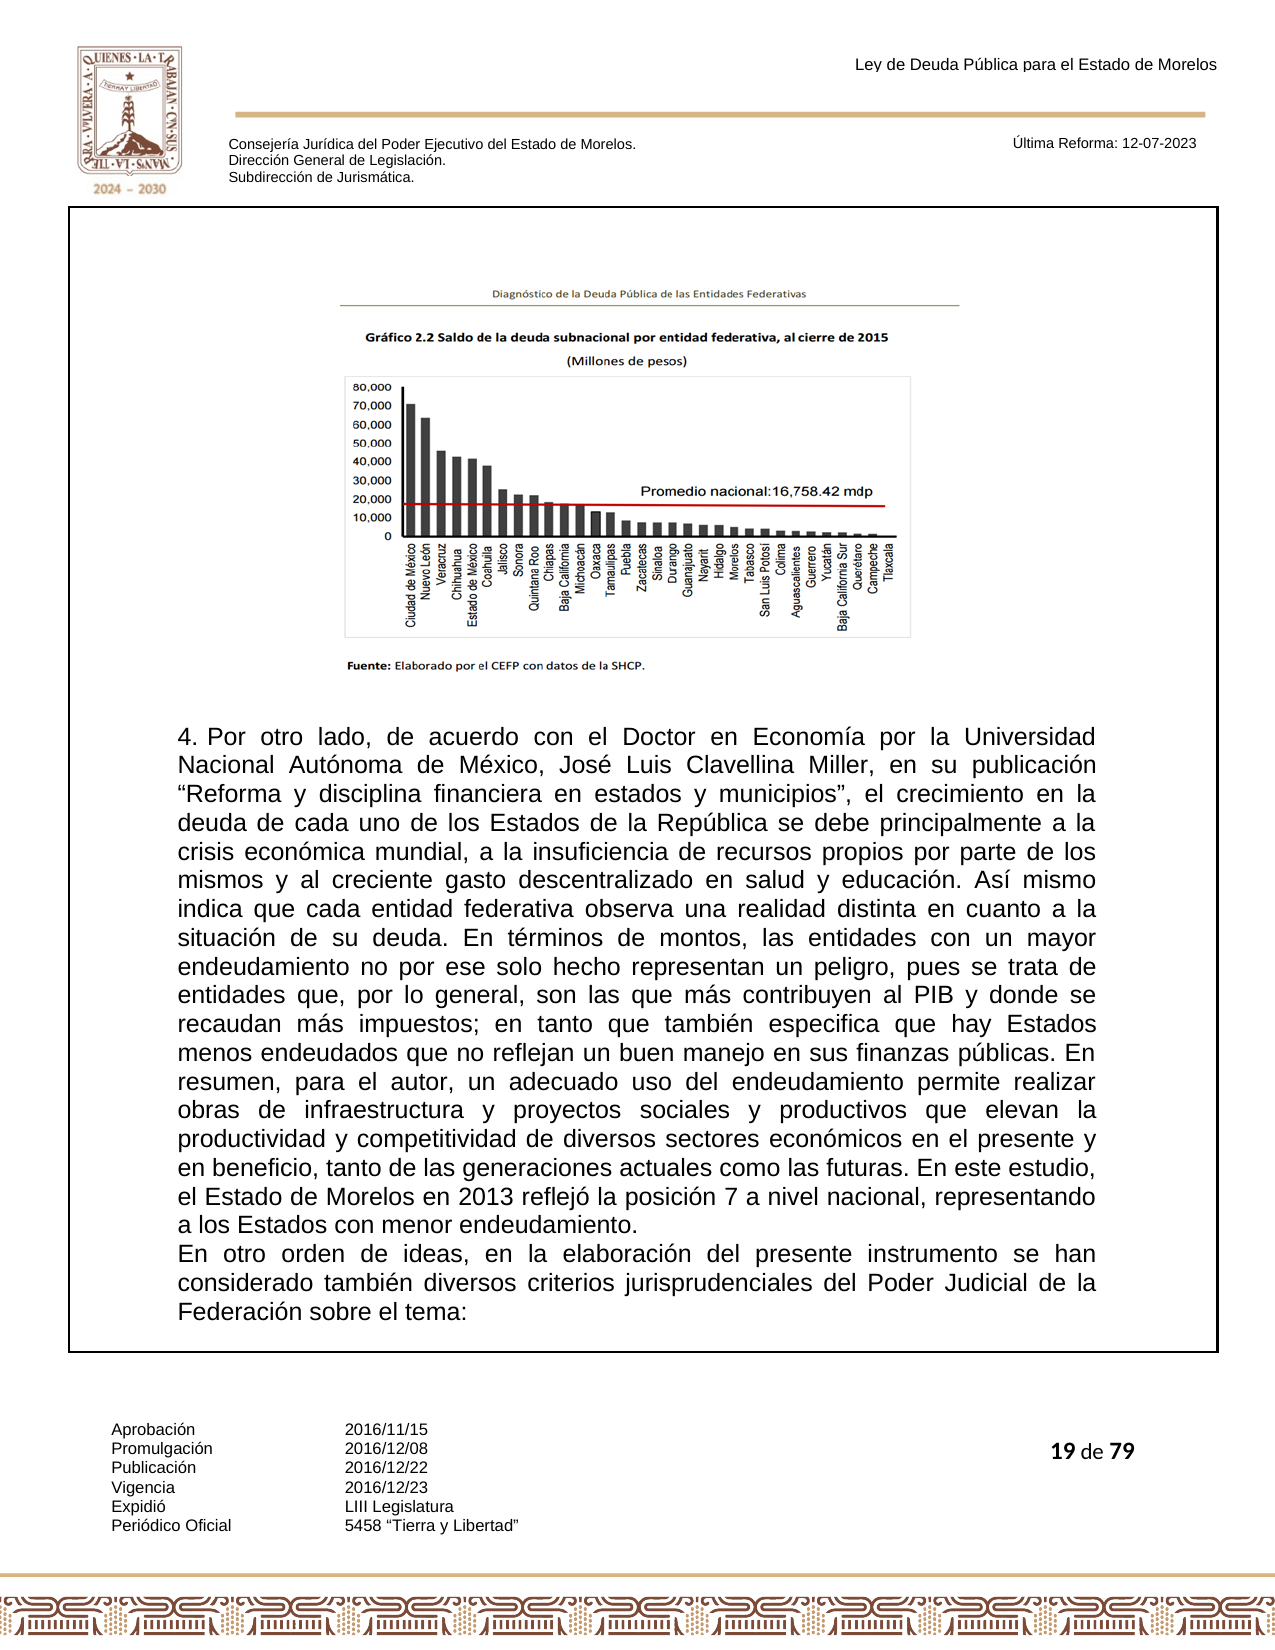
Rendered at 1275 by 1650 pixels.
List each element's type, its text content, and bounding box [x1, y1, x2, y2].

picture [235, 93, 1206, 127]
text En otro orden de ideas, en la elaboración del presente instrumento se han considerado también diversos criterios jurisprudenciales del Poder Judicial de la Federación sobre el tema: [177, 1239, 1098, 1326]
picture [72, 39, 200, 200]
list Por otro lado, de acuerdo con el Doctor en Economía por la Universidad Nacional Autónoma de México, José Luis Clavellina Miller, en su publicación “Reforma y disciplina financiera en estados y municipios”, el crecimiento en la deuda de cada uno de los Estados de la República se debe principalmente a la crisis económica mundial, a la insuficiencia de recursos propios por parte de los mismos y al creciente gasto descentralizado en salud y educación. Así mismo indica que cada entidad federativa observa una realidad distinta en cuanto a la situación de su deuda. En términos de montos, las entidades con un mayor endeudamiento no por ese solo hecho representan un peligro, pues se trata de entidades que, por lo general, son las que más contribuyen al PIB y donde se recaudan más impuestos; en tanto que también especifica que hay Estados menos endeudados que no reflejan un buen manejo en sus finanzas públicas. En resumen, para el autor, un adecuado uso del endeudamiento permite realizar obras de infraestructura y proyectos sociales y productivos que elevan la productividad y competitividad de diversos sectores económicos en el presente y en beneficio, tanto de las generaciones actuales como las futuras. En este estudio, el Estado de Morelos en 2013 reflejó la posición 7 a nivel nacional, representando a los Estados con menor endeudamiento. [177, 722, 1098, 1239]
picture [0, 1565, 1275, 1650]
picture [290, 262, 985, 693]
